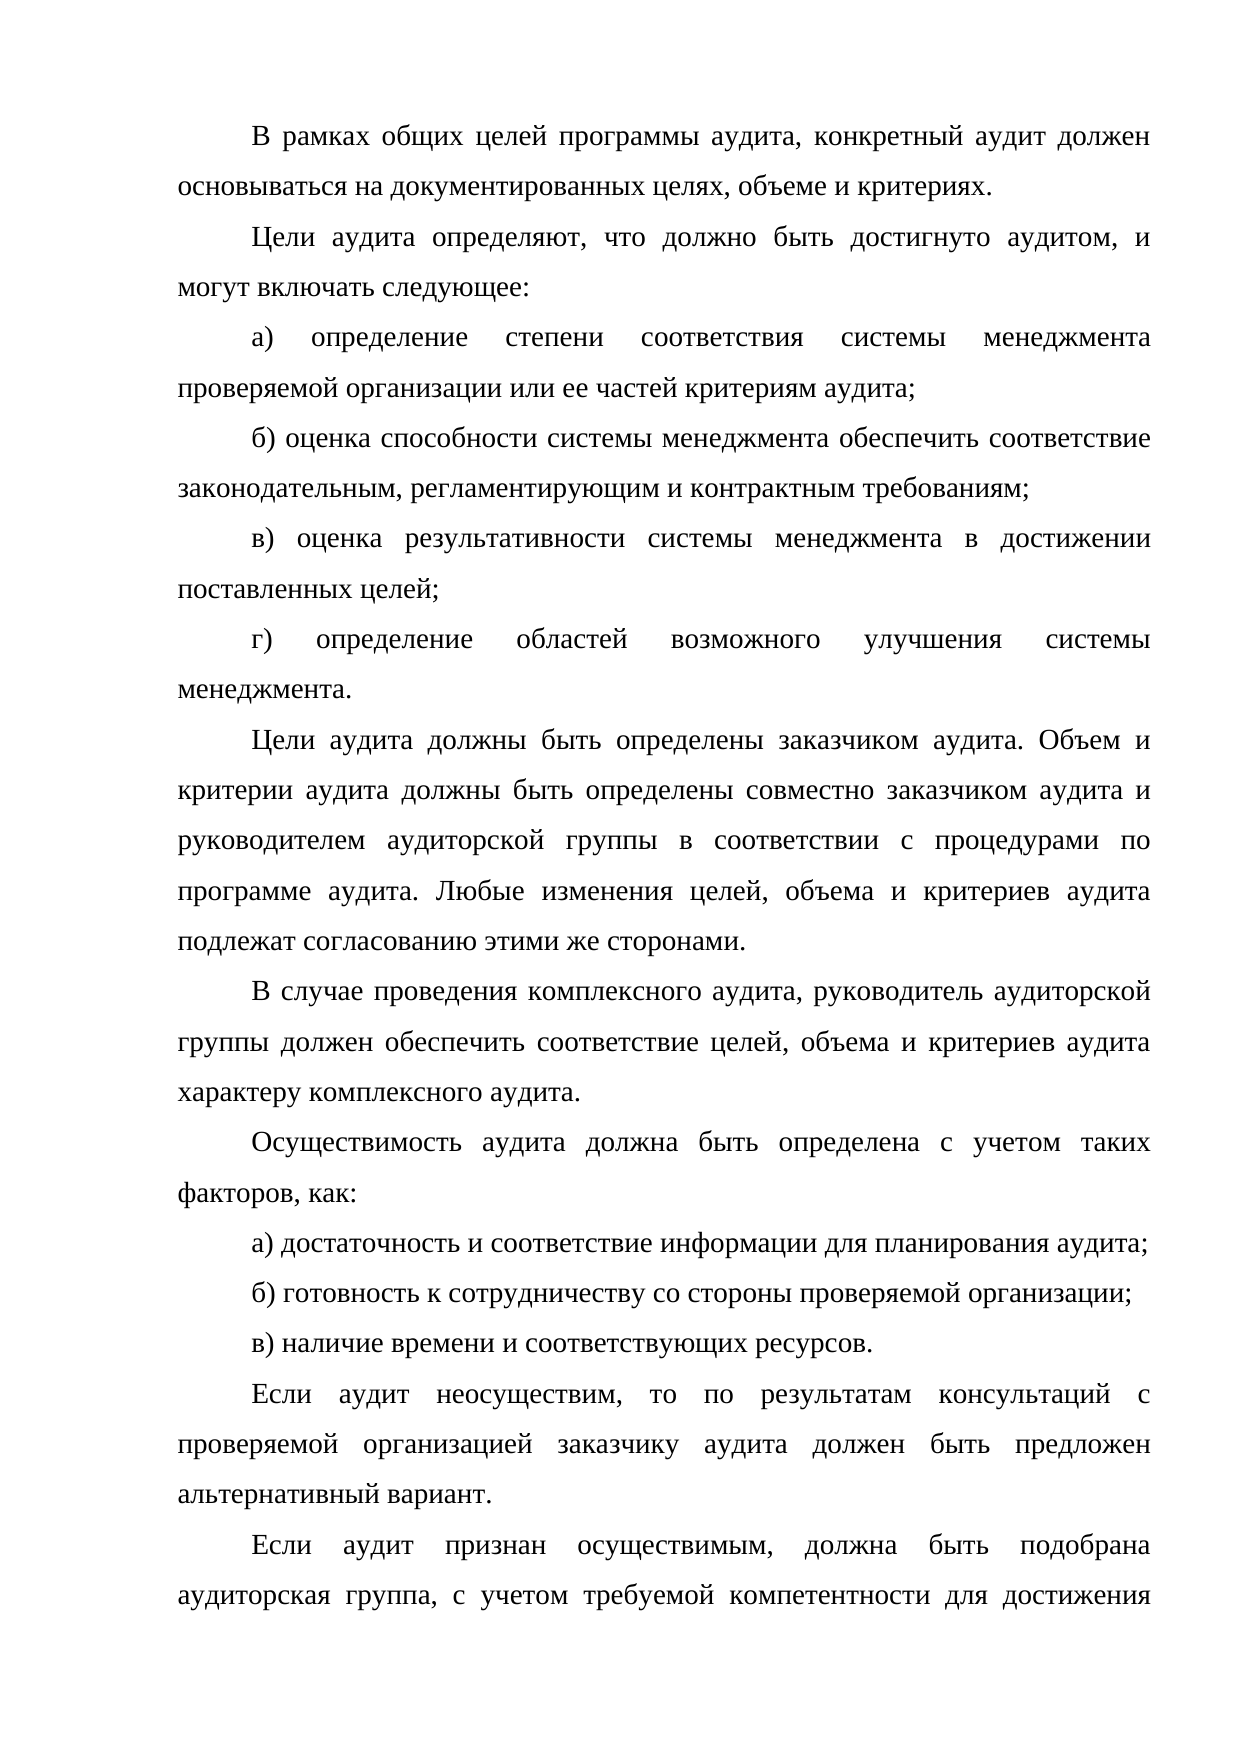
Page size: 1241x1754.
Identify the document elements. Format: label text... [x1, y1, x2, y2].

text Если аудит неосуществим, то по результатам консультаций с проверяемой организацией заказчику аудита должен быть предложен альтернативный вариант. [177, 1376, 1152, 1510]
text в) наличие времени и соответствующих ресурсов. [177, 1326, 1152, 1359]
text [177, 1527, 1152, 1611]
text а) определение степени соответствия системы менеджмента проверяемой организации или ее частей критериям аудита; [177, 319, 1152, 403]
text б) оценка способности системы менеджмента обеспечить соответствие законодательным, регламентирующим и контрактным требованиям; [177, 420, 1152, 504]
text В рамках общих целей программы аудита, конкретный аудит должен основываться на документированных целях, объеме и критериях. [177, 118, 1152, 202]
text б) готовность к сотрудничеству со стороны проверяемой организации; [177, 1275, 1152, 1309]
text Цели аудита определяют, что должно быть достигнуто аудитом, и могут включать следующее: [177, 219, 1152, 303]
text Цели аудита должны быть определены заказчиком аудита. Объем и критерии аудита должны быть определены совместно заказчиком аудита и руководителем аудиторской группы в соответствии с процедурами по программе аудита. Любые изменения целей, объема и критериев аудита подлежат согласованию этими же сторонами. [177, 722, 1152, 957]
text в) оценка результативности системы менеджмента в достижении поставленных целей; [177, 521, 1152, 604]
text В случае проведения комплексного аудита, руководитель аудиторской группы должен обеспечить соответствие целей, объема и критериев аудита характеру комплексного аудита. [177, 973, 1152, 1108]
text Осуществимость аудита должна быть определена с учетом таких факторов, как: [177, 1124, 1152, 1208]
text а) достаточность и соответствие информации для планирования аудита; [177, 1225, 1152, 1258]
text г) определение областей возможного улучшения системы менеджмента. [177, 621, 1152, 705]
